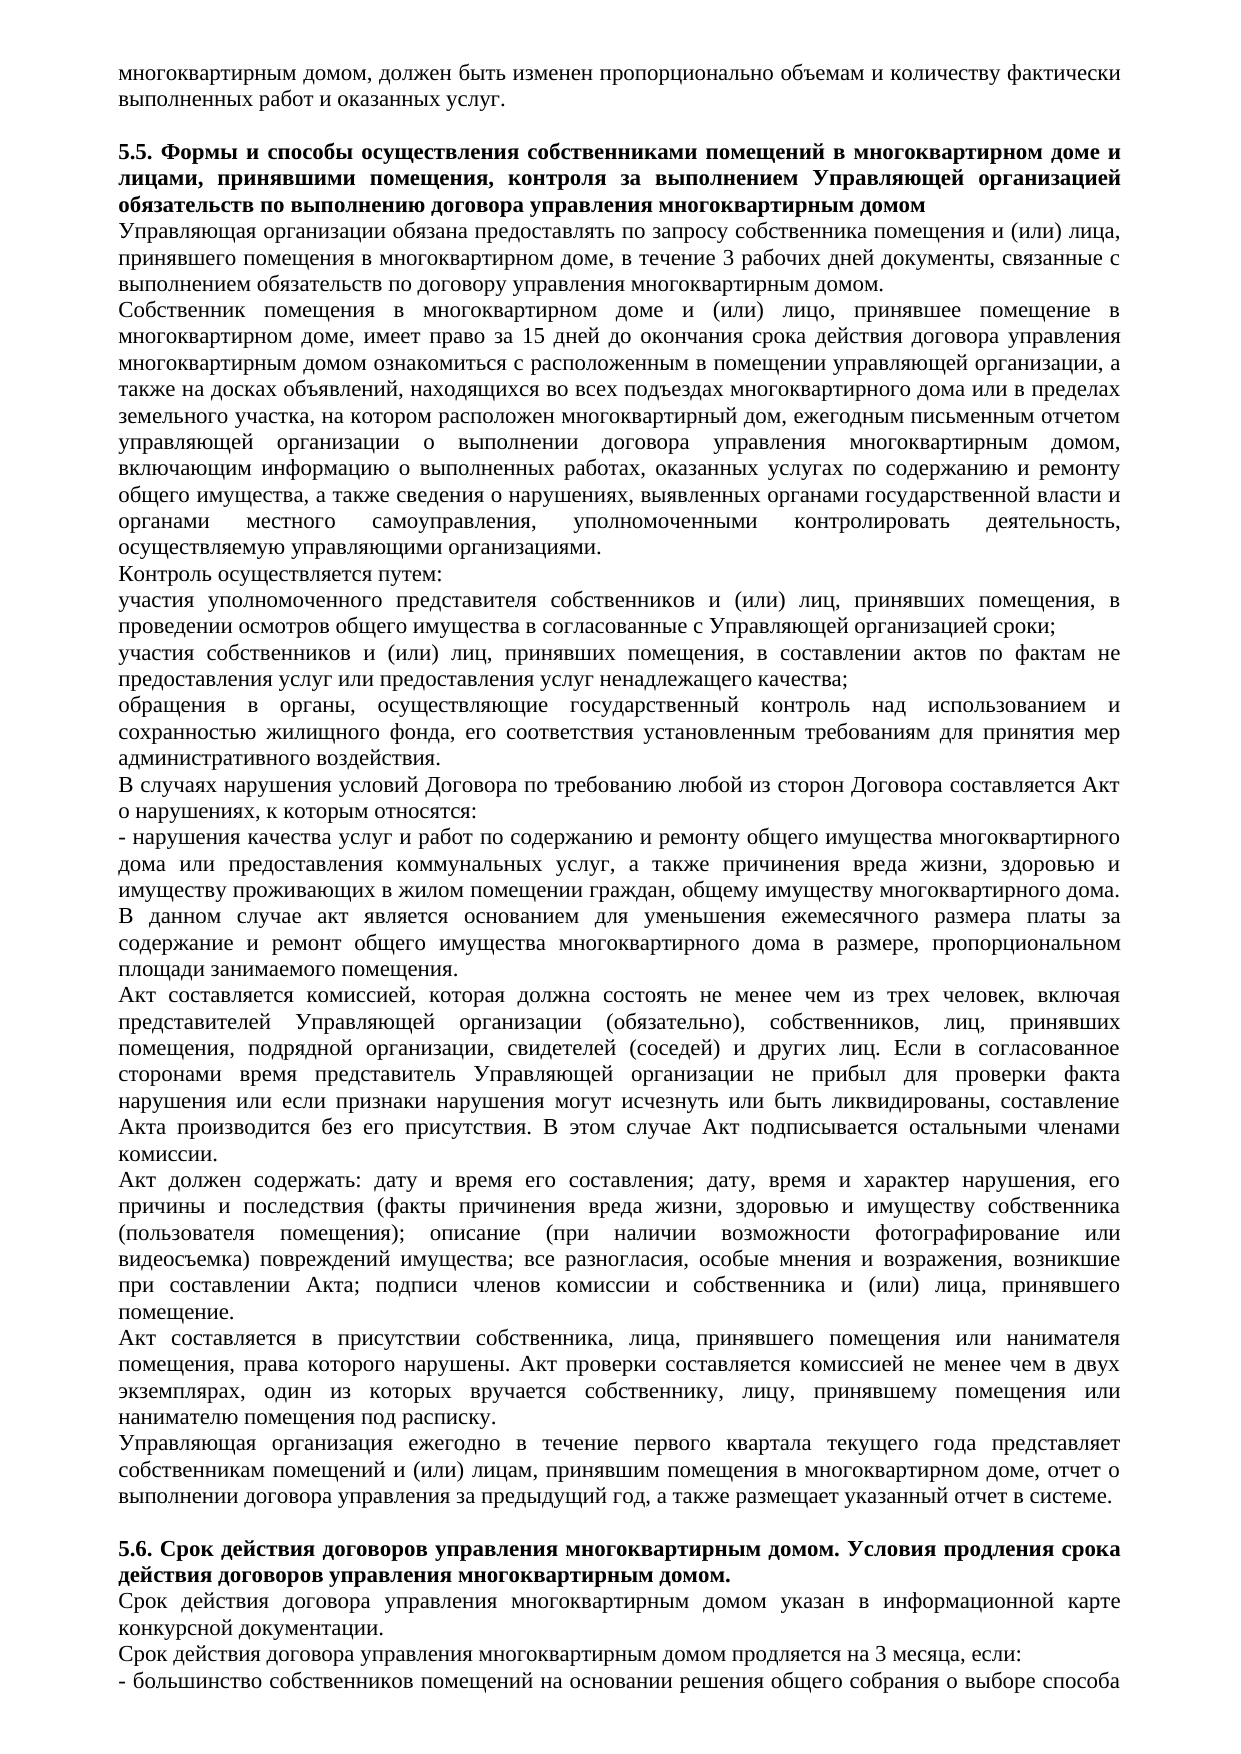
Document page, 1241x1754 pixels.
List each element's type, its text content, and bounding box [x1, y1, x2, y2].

text участия собственников и (или) лиц, принявших помещения, в составлении актов по фактам не предоставления услуг или предоставления услуг ненадлежащего качества; [118, 639, 1122, 692]
text Контроль осуществляется путем: [118, 560, 1122, 586]
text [118, 1667, 1122, 1693]
text Управляющая организация ежегодно в течение первого квартала текущего года представляет собственникам помещений и (или) лицам, принявшим помещения в многоквартирном доме, отчет о выполнении договора управления за предыдущий год, а также размещает указанный отчет в системе. [118, 1429, 1122, 1508]
text Акт составляется в присутствии собственника, лица, принявшего помещения или нанимателя помещения, права которого нарушены. Акт проверки составляется комиссией не менее чем в двух экземплярах, один из которых вручается собственнику, лицу, принявшему помещения или нанимателю помещения под расписку. [118, 1324, 1122, 1429]
text 5.6. Срок действия договоров управления многоквартирным домом. Условия продления срока действия договоров управления многоквартирным домом. [118, 1535, 1122, 1588]
text участия уполномоченного представителя собственников и (или) лиц, принявших помещения, в проведении осмотров общего имущества в согласованные с Управляющей организацией сроки; [118, 586, 1122, 639]
text Управляющая организации обязана предоставлять по запросу собственника помещения и (или) лица, принявшего помещения в многоквартирном доме, в течение 3 рабочих дней документы, связанные с выполнением обязательств по договору управления многоквартирным домом. [118, 217, 1122, 296]
text Собственник помещения в многоквартирном доме и (или) лицо, принявшее помещение в многоквартирном доме, имеет право за 15 дней до окончания срока действия договора управления многоквартирным домом ознакомиться с расположенным в помещении управляющей организации, а также на досках объявлений, находящихся во всех подъездах многоквартирного дома или в пределах земельного участка, на котором расположен многоквартирный дом, ежегодным письменным отчетом управляющей организации о выполнении договора управления многоквартирным домом, включающим информацию о выполненных работах, оказанных услугах по содержанию и ремонту общего имущества, а также сведения о нарушениях, выявленных органами государственной власти и органами местного самоуправления, уполномоченными контролировать деятельность, осуществляемую управляющими организациями. [118, 296, 1122, 560]
text В случаях нарушения условий Договора по требованию любой из сторон Договора составляется Акт о нарушениях, к которым относятся: [118, 771, 1122, 823]
text обращения в органы, осуществляющие государственный контроль над использованием и сохранностью жилищного фонда, его соответствия установленным требованиям для принятия мер административного воздействия. [118, 692, 1122, 771]
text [118, 59, 1122, 112]
text Акт составляется комиссией, которая должна состоять не менее чем из трех человек, включая представителей Управляющей организации (обязательно), собственников, лиц, принявших помещения, подрядной организации, свидетелей (соседей) и других лиц. Если в согласованное сторонами время представитель Управляющей организации не прибыл для проверки факта нарушения или если признаки нарушения могут исчезнуть или быть ликвидированы, составление Акта производится без его присутствия. В этом случае Акт подписывается остальными членами комиссии. [118, 981, 1122, 1166]
text Срок действия договора управления многоквартирным домом продляется на 3 месяца, если: [118, 1640, 1122, 1667]
text 5.5. Формы и способы осуществления собственниками помещений в многоквартирном доме и лицами, принявшими помещения, контроля за выполнением Управляющей организацией обязательств по выполнению договора управления многоквартирным домом [118, 138, 1122, 217]
text Акт должен содержать: дату и время его составления; дату, время и характер нарушения, его причины и последствия (факты причинения вреда жизни, здоровью и имуществу собственника (пользователя помещения); описание (при наличии возможности фотографирование или видеосъемка) повреждений имущества; все разногласия, особые мнения и возражения, возникшие при составлении Акта; подписи членов комиссии и собственника и (или) лица, принявшего помещение. [118, 1166, 1122, 1324]
text - нарушения качества услуг и работ по содержанию и ремонту общего имущества многоквартирного дома или предоставления коммунальных услуг, а также причинения вреда жизни, здоровью и имуществу проживающих в жилом помещении граждан, общему имуществу многоквартирного дома. В данном случае акт является основанием для уменьшения ежемесячного размера платы за содержание и ремонт общего имущества многоквартирного дома в размере, пропорциональном площади занимаемого помещения. [118, 823, 1122, 981]
text Срок действия договора управления многоквартирным домом указан в информационной карте конкурсной документации. [118, 1588, 1122, 1640]
